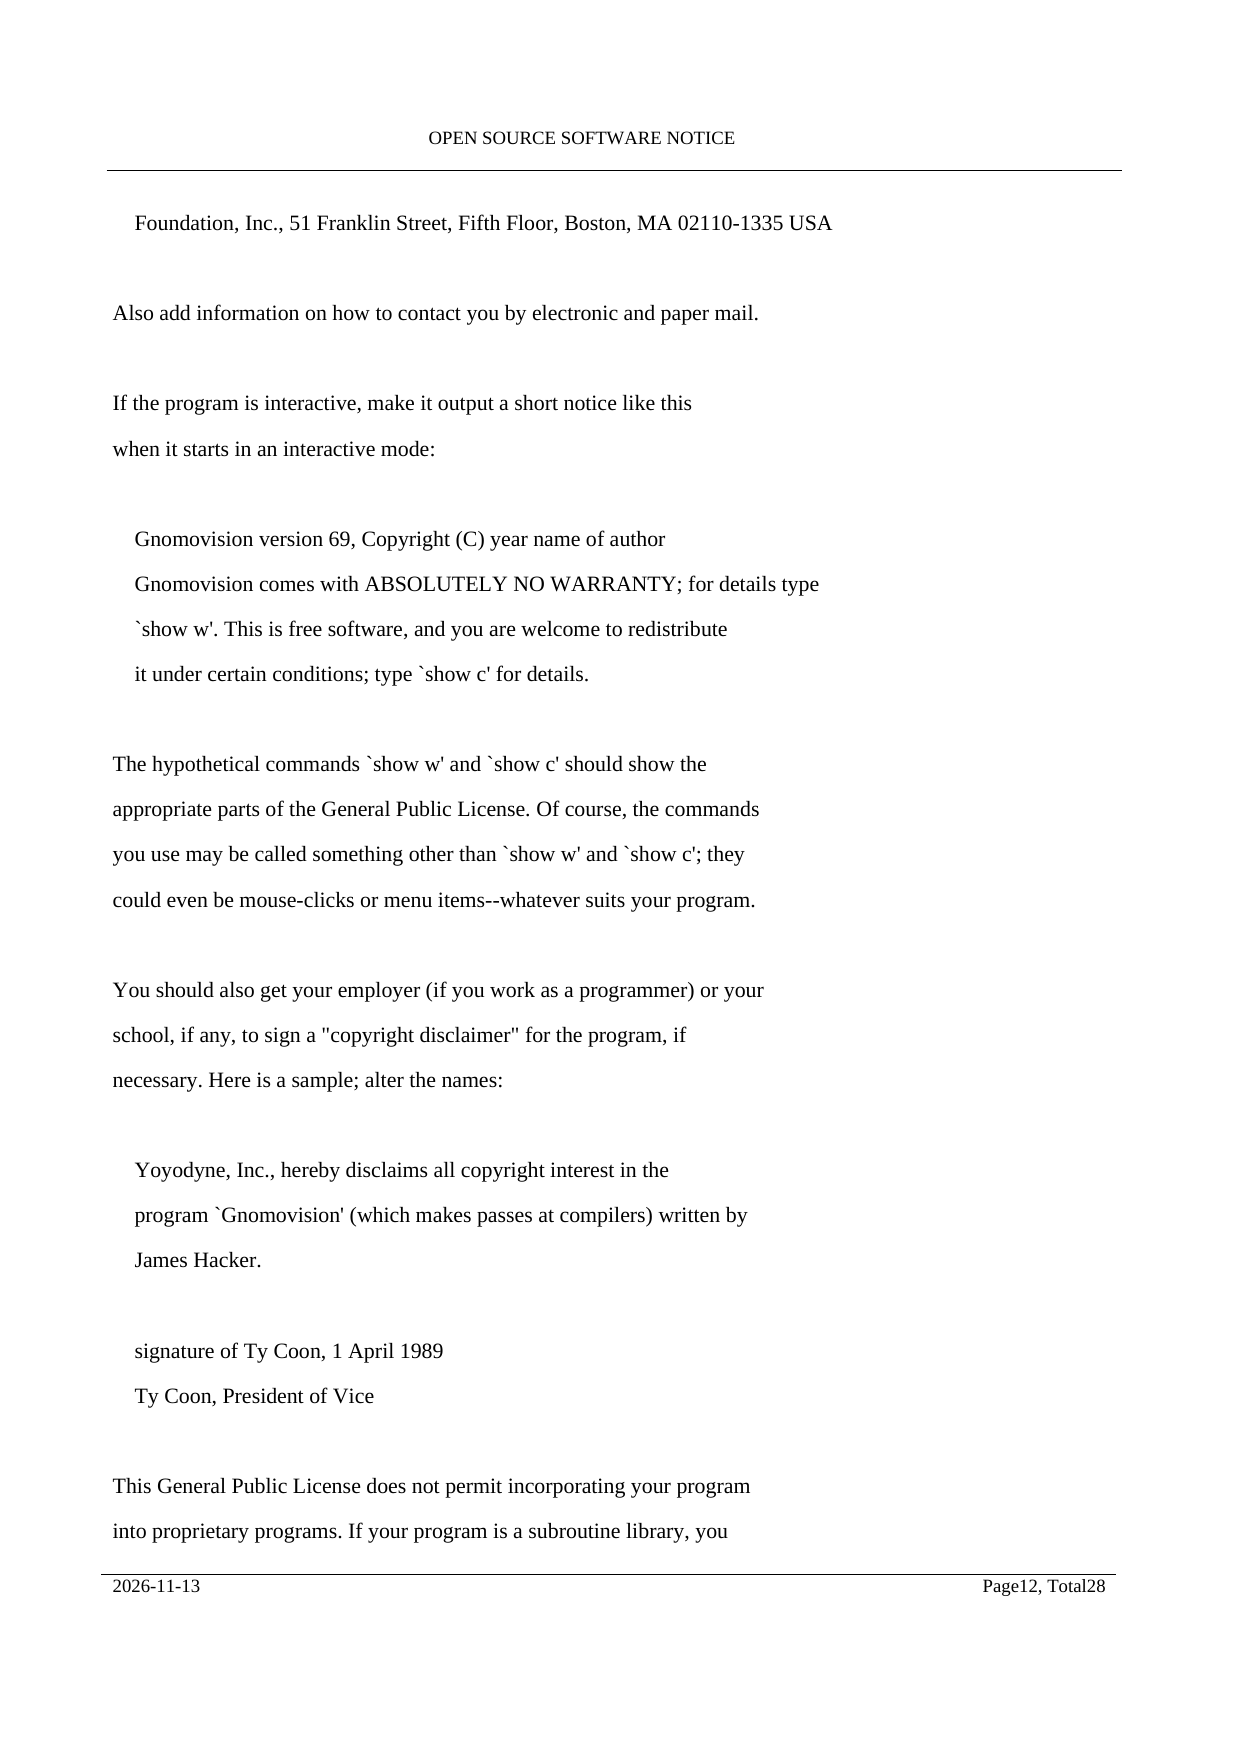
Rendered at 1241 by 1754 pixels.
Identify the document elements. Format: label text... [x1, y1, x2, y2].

text program `Gnomovision' (which makes passes at compilers) written by [112, 1199, 1128, 1231]
text necessary. Here is a sample; alter the names: [112, 1063, 1128, 1096]
text Gnomovision comes with ABSOLUTELY NO WARRANTY; for details type [112, 567, 1128, 600]
text Ty Coon, President of Vice [112, 1379, 1128, 1412]
text school, if any, to sign a "copyright disclaimer" for the program, if [112, 1018, 1128, 1051]
text If the program is interactive, make it output a short notice like this [112, 387, 1128, 419]
text Yoyodyne, Inc., hereby disclaims all copyright interest in the [112, 1153, 1128, 1186]
text This General Public License does not permit incorporating your program [112, 1469, 1128, 1502]
text signature of Ty Coon, 1 April 1989 [112, 1334, 1128, 1366]
text The hypothetical commands `show w' and `show c' should show the [112, 748, 1128, 780]
text James Hacker. [112, 1244, 1128, 1276]
text Gnomovision version 69, Copyright (C) year name of author [112, 522, 1128, 554]
text you use may be called something other than `show w' and `show c'; they [112, 838, 1128, 870]
text it under certain conditions; type `show c' for details. [112, 657, 1128, 690]
text when it starts in an interactive mode: [112, 432, 1128, 464]
text Foundation, Inc., 51 Franklin Street, Fifth Floor, Boston, MA 02110-1335 USA [112, 206, 1128, 239]
text You should also get your employer (if you work as a programmer) or your [112, 973, 1128, 1006]
text appropriate parts of the General Public License. Of course, the commands [112, 793, 1128, 825]
text into proprietary programs. If your program is a subroutine library, you [112, 1514, 1128, 1547]
text Also add information on how to contact you by electronic and paper mail. [112, 297, 1128, 329]
text could even be mouse-clicks or menu items--whatever suits your program. [112, 883, 1128, 915]
text `show w'. This is free software, and you are welcome to redistribute [112, 612, 1128, 645]
